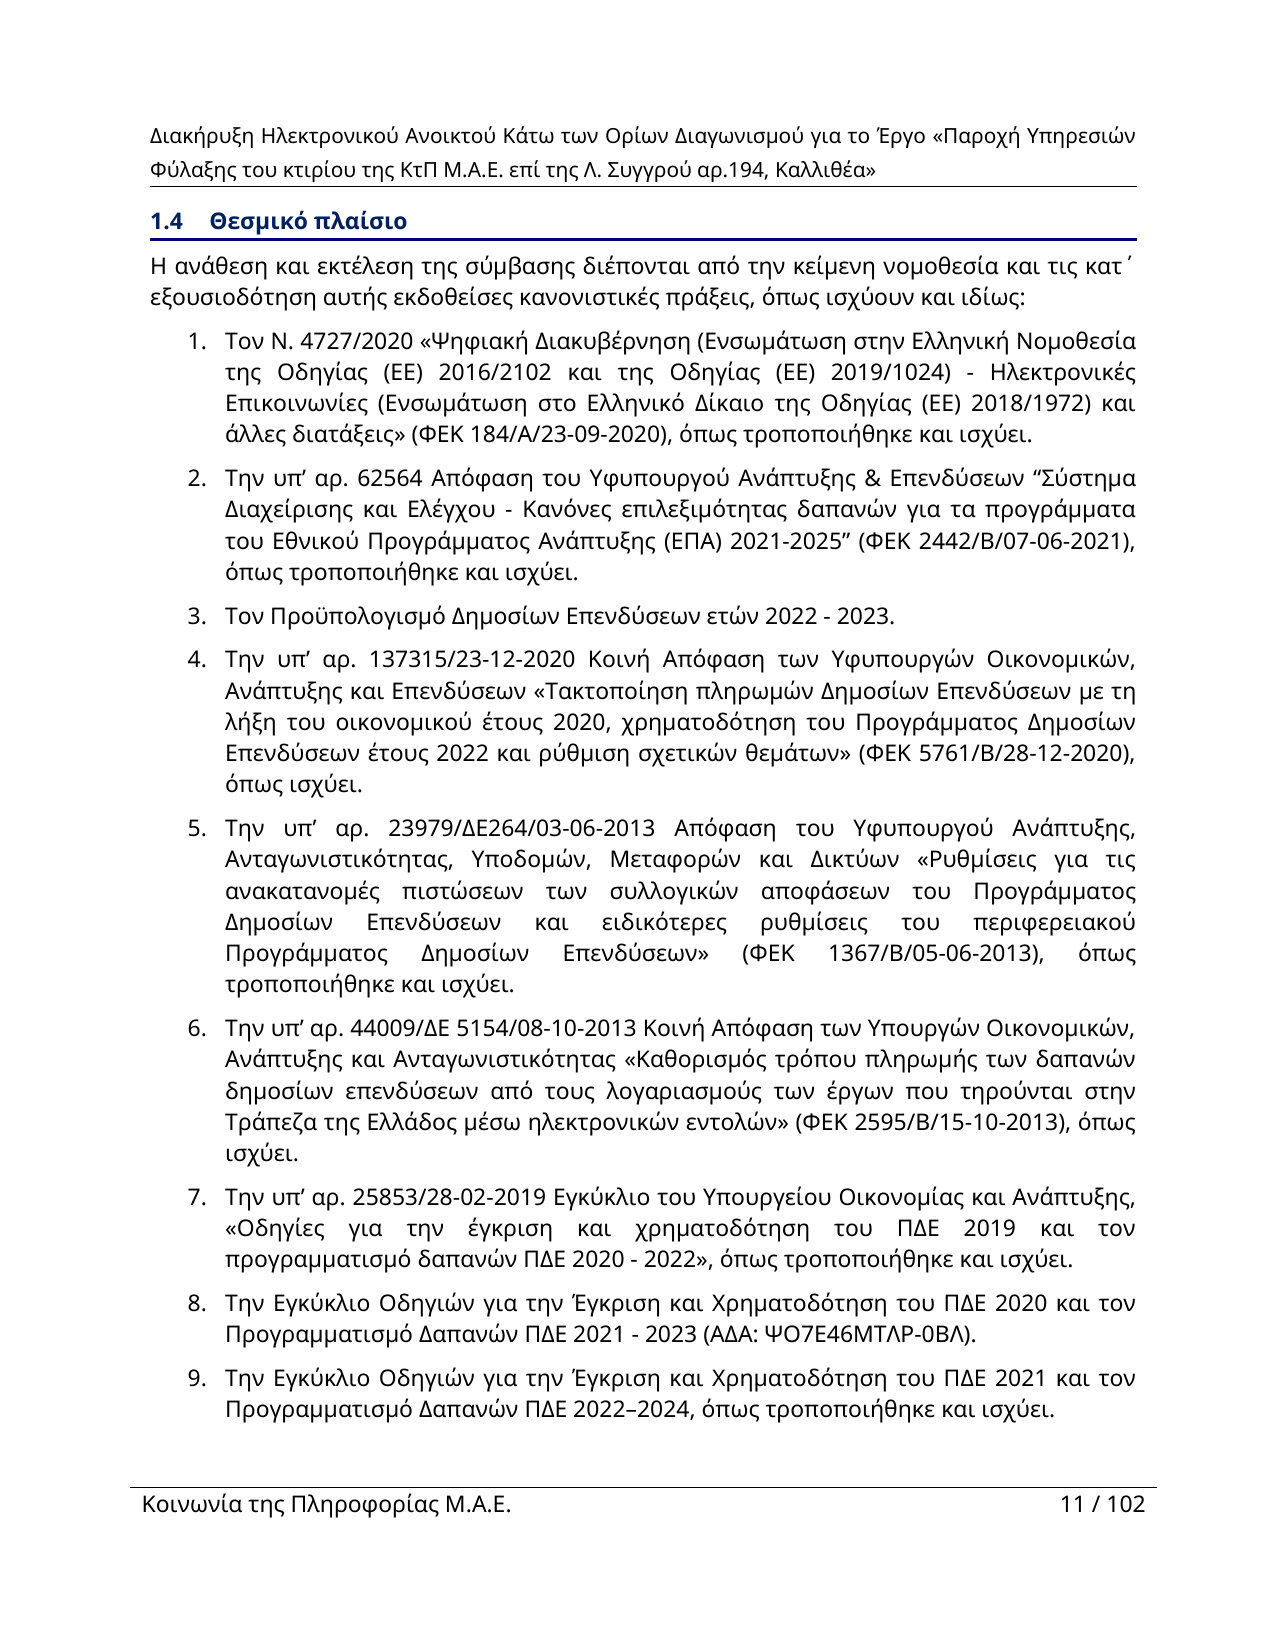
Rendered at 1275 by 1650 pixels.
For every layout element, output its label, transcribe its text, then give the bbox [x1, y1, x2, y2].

list Την Εγκύκλιο Οδηγιών για την Έγκριση και Χρηματοδότηση του ΠΔΕ 2021 και τον Προγραμματισμό Δαπανών ΠΔΕ 2022–2024, όπως τροποποιήθηκε και ισχύει. [187, 1362, 1137, 1425]
subtitle Θεσμικό πλαίσιο [150, 205, 1137, 238]
list Την υπ’ αρ. 44009/ΔΕ 5154/08-10-2013 Κοινή Απόφαση των Υπουργών Οικονομικών, Ανάπτυξης και Ανταγωνιστικότητας «Καθορισμός τρόπου πληρωμής των δαπανών δημοσίων επενδύσεων από τους λογαριασμούς των έργων που τηρούνται στην Τράπεζα της Ελλάδος μέσω ηλεκτρονικών εντολών» (ΦΕΚ 2595/Β/15-10-2013), όπως ισχύει. [187, 1012, 1137, 1168]
list Τον Προϋπολογισμό Δημοσίων Επενδύσεων ετών 2022 - 2023. [187, 600, 1137, 631]
list Την υπ’ αρ. 137315/23-12-2020 Κοινή Απόφαση των Υφυπουργών Οικονομικών, Ανάπτυξης και Επενδύσεων «Τακτοποίηση πληρωμών Δημοσίων Επενδύσεων με τη λήξη του οικονομικού έτους 2020, χρηματοδότηση του Προγράμματος Δημοσίων Επενδύσεων έτους 2022 και ρύθμιση σχετικών θεμάτων» (ΦΕΚ 5761/Β/28-12-2020), όπως ισχύει. [187, 643, 1137, 800]
list Την υπ’ αρ. 23979/ΔΕ264/03-06-2013 Απόφαση του Υφυπουργού Ανάπτυξης, Ανταγωνιστικότητας, Υποδομών, Μεταφορών και Δικτύων «Ρυθμίσεις για τις ανακατανομές πιστώσεων των συλλογικών αποφάσεων του Προγράμματος Δημοσίων Επενδύσεων και ειδικότερες ρυθμίσεις του περιφερειακού Προγράμματος Δημοσίων Επενδύσεων» (ΦΕΚ 1367/Β/05-06-2013), όπως τροποποιήθηκε και ισχύει. [187, 812, 1137, 1000]
list Την υπ’ αρ. 25853/28-02-2019 Εγκύκλιο του Υπουργείου Οικονομίας και Ανάπτυξης, «Οδηγίες για την έγκριση και χρηματοδότηση του ΠΔΕ 2019 και τον προγραμματισμό δαπανών ΠΔΕ 2020 - 2022», όπως τροποποιήθηκε και ισχύει. [187, 1181, 1137, 1275]
list Την Εγκύκλιο Οδηγιών για την Έγκριση και Χρηματοδότηση του ΠΔΕ 2020 και τον Προγραμματισμό Δαπανών ΠΔΕ 2021 - 2023 (ΑΔΑ: ΨΟ7Ε46ΜΤΛΡ-0ΒΛ). [187, 1287, 1137, 1350]
list Τον Ν. 4727/2020 «Ψηφιακή Διακυβέρνηση (Ενσωμάτωση στην Ελληνική Νομοθεσία της Οδηγίας (ΕΕ) 2016/2102 και της Οδηγίας (ΕΕ) 2019/1024) - Ηλεκτρονικές Επικοινωνίες (Ενσωμάτωση στο Ελληνικό Δίκαιο της Οδηγίας (ΕΕ) 2018/1972) και άλλες διατάξεις» (ΦΕΚ 184/Α/23-09-2020), όπως τροποποιήθηκε και ισχύει. [187, 325, 1137, 450]
text Η ανάθεση και εκτέλεση της σύμβασης διέπονται από την κείμενη νομοθεσία και τις κατ΄ εξουσιοδότηση αυτής εκδοθείσες κανονιστικές πράξεις, όπως ισχύουν και ιδίως: [150, 250, 1137, 312]
list Την υπ’ αρ. 62564 Απόφαση του Υφυπουργού Ανάπτυξης & Επενδύσεων “Σύστημα Διαχείρισης και Ελέγχου - Κανόνες επιλεξιμότητας δαπανών για τα προγράμματα του Εθνικού Προγράμματος Ανάπτυξης (ΕΠΑ) 2021-2025” (ΦΕΚ 2442/Β/07-06-2021), όπως τροποποιήθηκε και ισχύει. [187, 462, 1137, 587]
